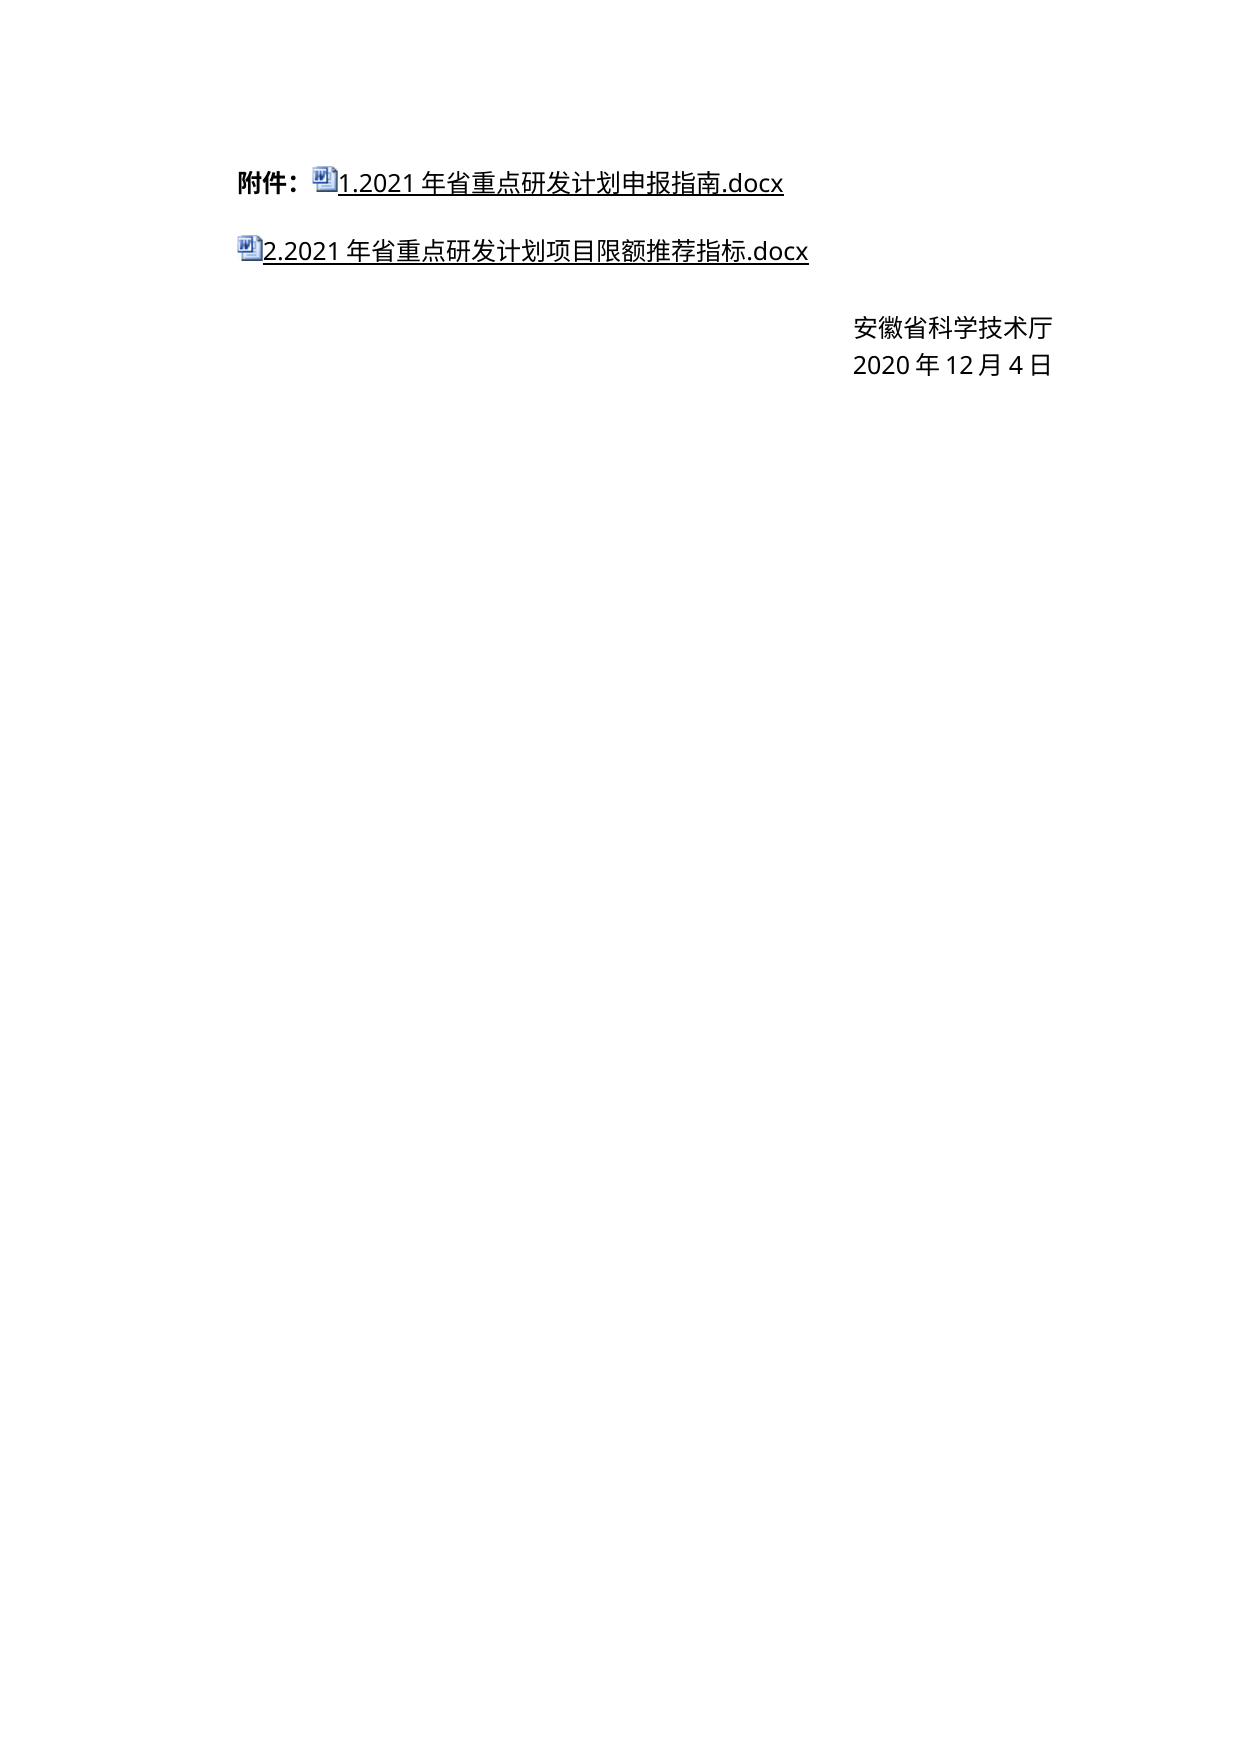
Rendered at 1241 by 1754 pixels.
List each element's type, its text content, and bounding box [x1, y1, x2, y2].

text 安徽省科学技术厅 [187, 307, 1053, 345]
text 2.2021年省重点研发计划项目限额推荐指标.docx [187, 231, 1053, 268]
text 附件：1.2021年省重点研发计划申报指南.docx [187, 162, 1053, 199]
picture [312, 166, 338, 192]
picture [237, 235, 263, 261]
text 2020年12月4日 [187, 345, 1053, 382]
